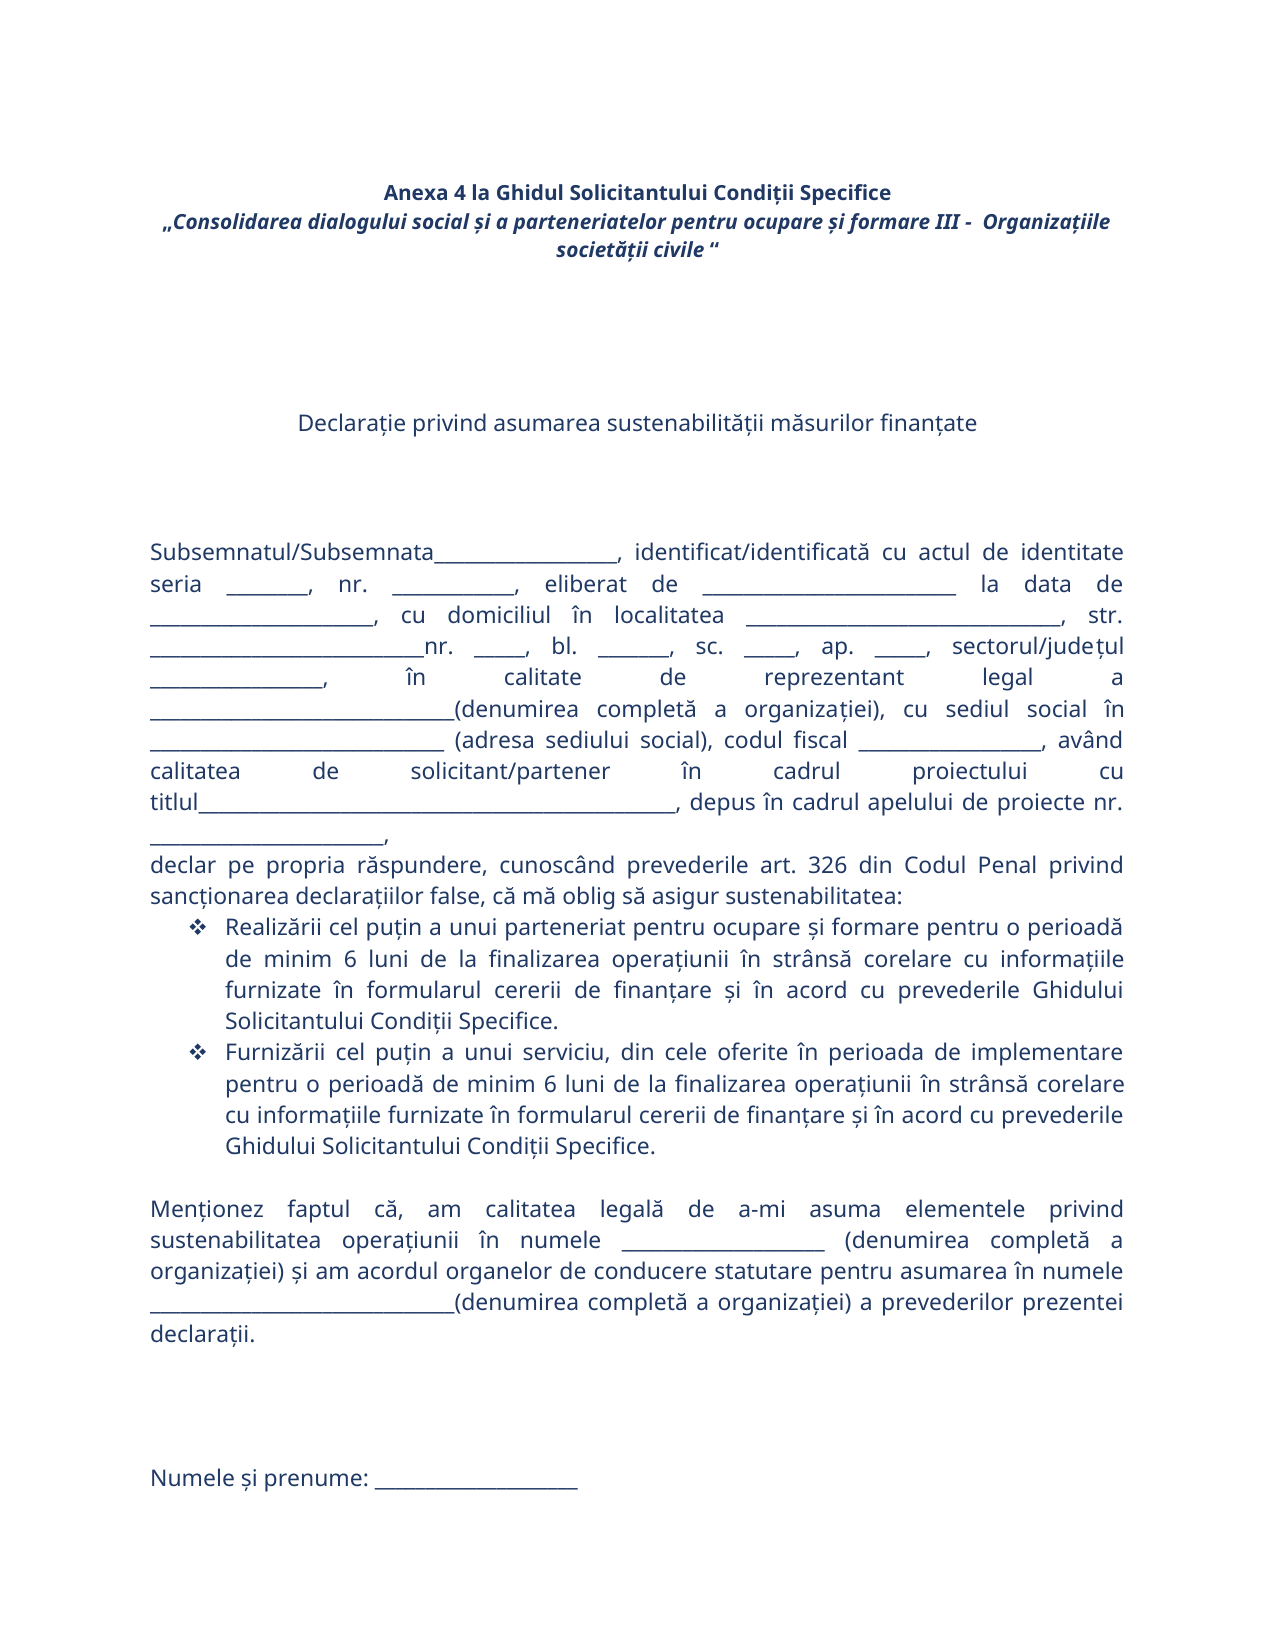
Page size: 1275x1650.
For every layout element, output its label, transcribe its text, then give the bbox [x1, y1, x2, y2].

text Subsemnatul/Subsemnata__________________, identificat/identificată cu actul de identitate seria ________, nr. ____________, eliberat de _________________________ la data de ______________________, cu domiciliul în localitatea _______________________________, str. ___________________________nr. _____, bl. _______, sc. _____, ap. _____, sectorul/judeţul _________________, în calitate de reprezentant legal a ______________________________(denumirea completă a organizaţiei), cu sediul social în _____________________________ (adresa sediului social), codul fiscal __________________, având calitatea de solicitant/partener în cadrul proiectului cu titlul_______________________________________________, depus în cadrul apelului de proiecte nr. _______________________, [150, 536, 1125, 849]
text „Consolidarea dialogului social și a parteneriatelor pentru ocupare și formare III - Organizațiile societății civile “ [150, 207, 1125, 264]
text Menționez faptul că, am calitatea legală de a-mi asuma elementele privind sustenabilitatea operațiunii în numele ____________________ (denumirea completă a organizaţiei) și am acordul organelor de conducere statutare pentru asumarea în numele ______________________________(denumirea completă a organizației) a prevederilor prezentei declarații. [150, 1192, 1125, 1349]
text Anexa 4 la Ghidul Solicitantului Condiții Specifice [150, 178, 1125, 207]
list Furnizării cel puțin a unui serviciu, din cele oferite în perioada de implementare pentru o perioadă de minim 6 luni de la finalizarea operațiunii în strânsă corelare cu informațiile furnizate în formularul cererii de finanțare și în acord cu prevederile Ghidului Solicitantului Condiții Specifice. [187, 1036, 1125, 1161]
subtitle Declarație privind asumarea sustenabilității măsurilor finanțate [150, 407, 1125, 438]
list Realizării cel puțin a unui parteneriat pentru ocupare și formare pentru o perioadă de minim 6 luni de la finalizarea operațiunii în strânsă corelare cu informațiile furnizate în formularul cererii de finanțare și în acord cu prevederile Ghidului Solicitantului Condiții Specifice. [187, 911, 1125, 1036]
text Numele și prenume: ____________________ [150, 1462, 1125, 1493]
text declar pe propria răspundere, cunoscând prevederile art. 326 din Codul Penal privind sancționarea declarațiilor false, că mă oblig să asigur sustenabilitatea: [150, 849, 1125, 911]
